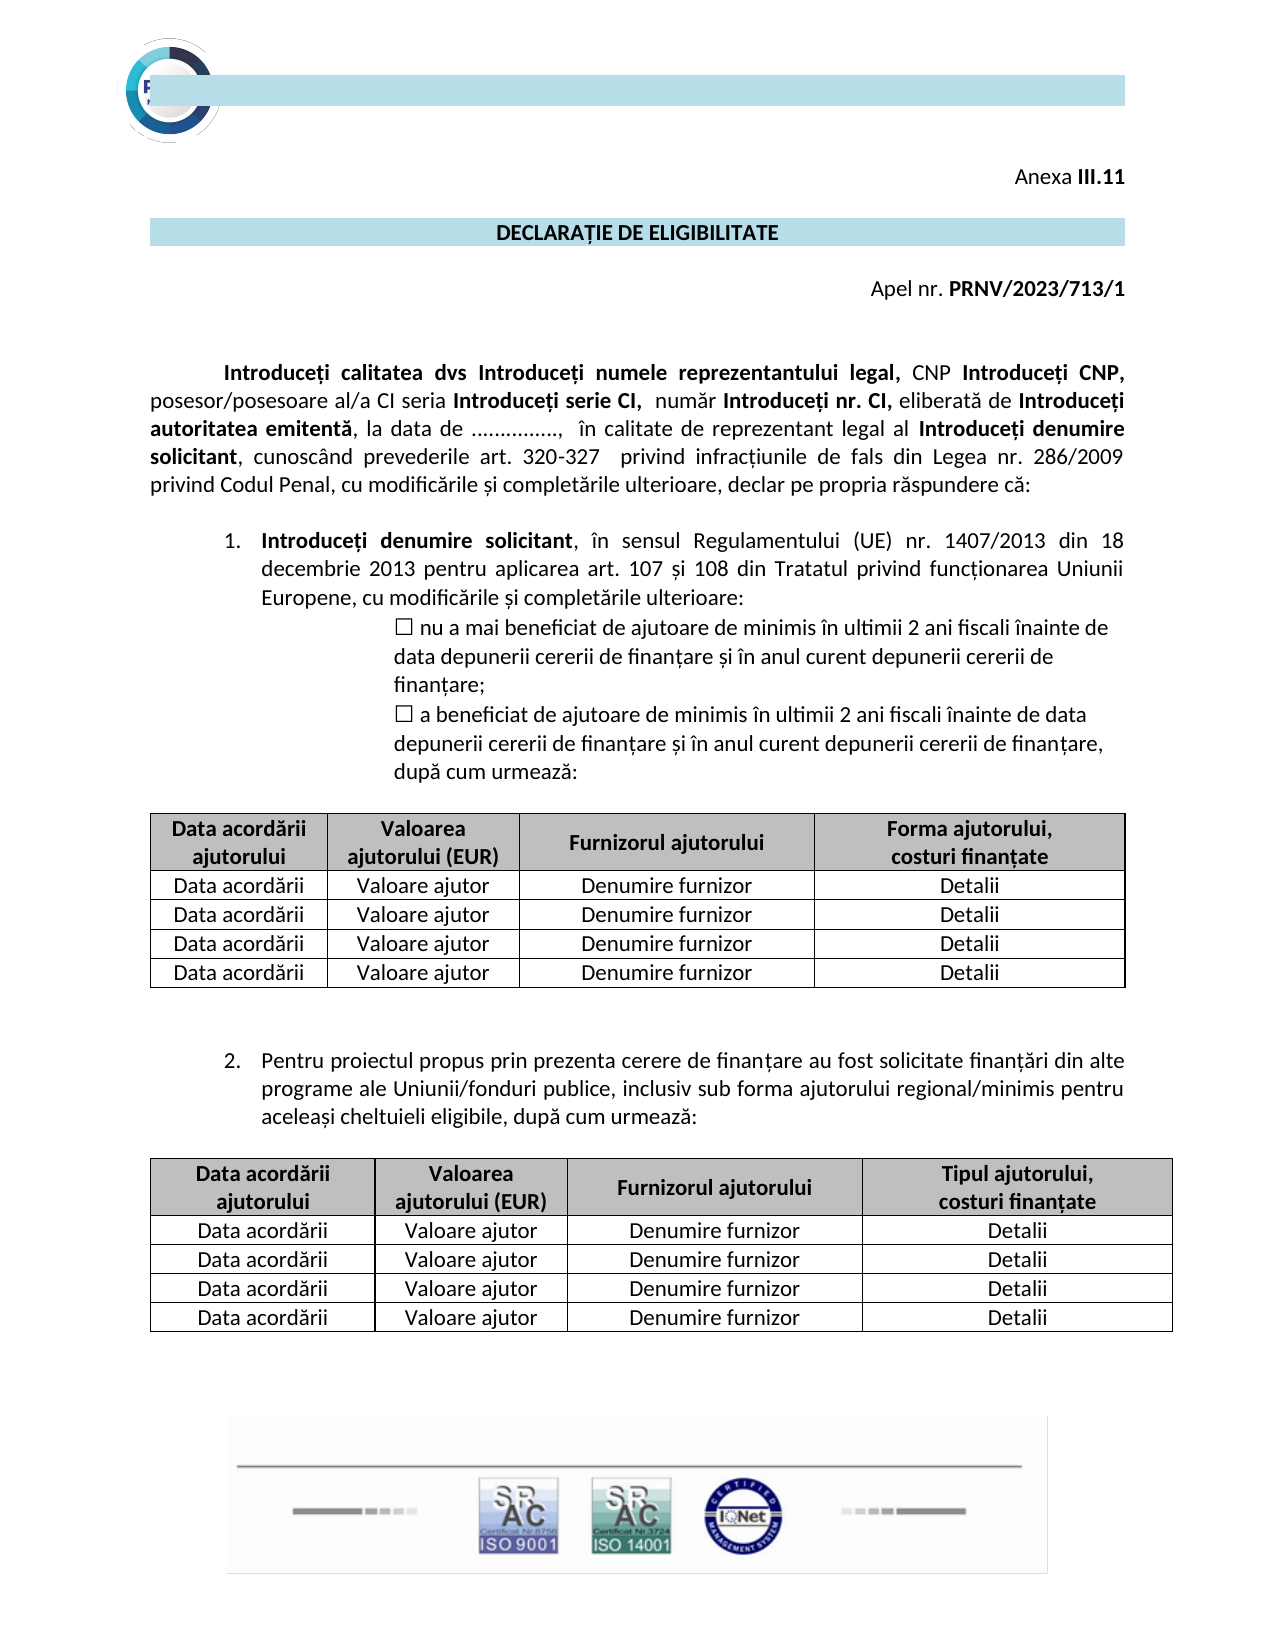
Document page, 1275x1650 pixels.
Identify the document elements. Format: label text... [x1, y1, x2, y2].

list Pentru proiectul propus prin prezenta cerere de finanţare au fost solicitate finanţări din alte programe ale Uniunii/fonduri publice, inclusiv sub forma ajutorului regional/minimis pentru aceleaşi cheltuieli eligibile, după cum urmează: [224, 1046, 1125, 1130]
table_header Valoarea ajutorului (EUR) [376, 1159, 567, 1215]
table_header Furnizorul ajutorului [568, 1159, 862, 1215]
text Anexa [150, 162, 1125, 190]
table_header Tipul ajutorului, costuri finanțate [863, 1159, 1172, 1215]
text , CNP , posesor/posesoare al/a CI seria , număr , eliberată de , la data de ..............., în calitate de reprezentant legal al , cunoscând prevederile art. 320-327 privind infracțiunile de fals din Legea nr. 286/2009 privind Codul Penal, cu modificările și completările ulterioare, declar pe propria răspundere că: [150, 358, 1125, 498]
picture [117, 38, 222, 143]
table_header Data acordării ajutorului [151, 1159, 374, 1215]
table_header Data acordării ajutorului [151, 814, 327, 870]
table_header Forma ajutorului, costuri finanțate [815, 814, 1124, 870]
text DECLARAȚIE DE ELIGIBILITATE [150, 218, 1125, 246]
text a beneficiat de ajutoare de minimis în ultimii 2 ani fiscali înainte de data depunerii cererii de finanţare şi în anul curent depunerii cererii de finanţare, după cum urmează: [394, 698, 1125, 785]
table_header Valoarea ajutorului (EUR) [328, 814, 519, 870]
list , în sensul Regulamentului (UE) nr. 1407/2013 din 18 decembrie 2013 pentru aplicarea art. 107 și 108 din Tratatul privind funcționarea Uniunii Europene, cu modificările și completările ulterioare: [224, 527, 1125, 611]
text nu a mai beneficiat de ajutoare de minimis în ultimii 2 ani fiscali înainte de data depunerii cererii de finanţare şi în anul curent depunerii cererii de finanţare; [394, 611, 1125, 698]
picture [226, 1416, 1049, 1575]
text Apel nr. [150, 274, 1125, 302]
table_header Furnizorul ajutorului [520, 814, 814, 870]
